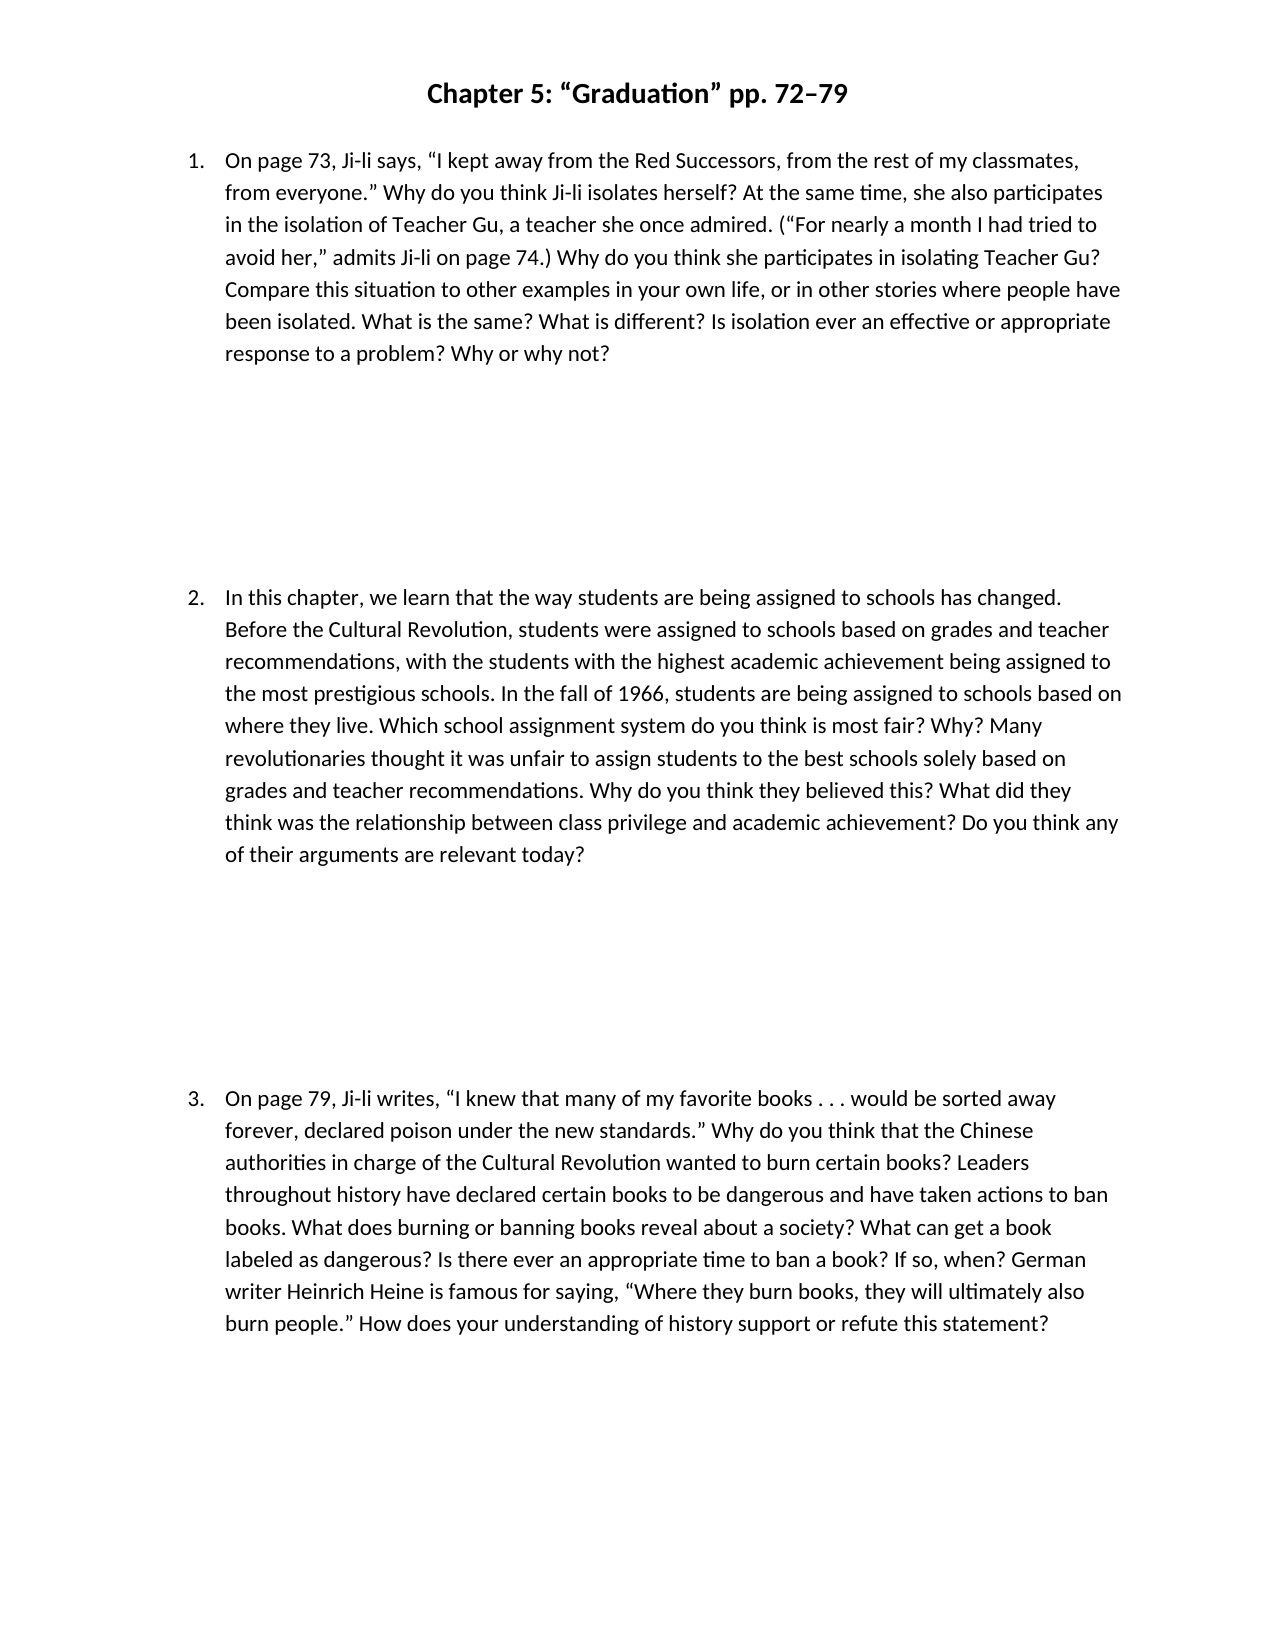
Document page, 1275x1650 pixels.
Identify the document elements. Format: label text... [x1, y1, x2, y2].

text Chapter 5: “Graduation” pp. 72–79 [150, 75, 1125, 111]
list On page 73, Ji-li says, “I kept away from the Red Successors, from the rest of my classmates, from everyone.” Why do you think Ji-li isolates herself? At the same time, she also participates in the isolation of Teacher Gu, a teacher she once admired. (“For nearly a month I had tried to avoid her,” admits Ji-li on page 74.) Why do you think she participates in isolating Teacher Gu? Compare this situation to other examples in your own life, or in other stories where people have been isolated. What is the same? What is different? Is isolation ever an effective or appropriate response to a problem? Why or why not? [187, 146, 1125, 367]
list In this chapter, we learn that the way students are being assigned to schools has changed. Before the Cultural Revolution, students were assigned to schools based on grades and teacher recommendations, with the students with the highest academic achievement being assigned to the most prestigious schools. In the fall of 1966, students are being assigned to schools based on where they live. Which school assignment system do you think is most fair? Why? Many revolutionaries thought it was unfair to assign students to the best schools solely based on grades and teacher recommendations. Why do you think they believed this? What did they think was the relationship between class privilege and academic achievement? Do you think any of their arguments are relevant today? [187, 583, 1125, 868]
list On page 79, Ji-li writes, “I knew that many of my favorite books . . . would be sorted away forever, declared poison under the new standards.” Why do you think that the Chinese authorities in charge of the Cultural Revolution wanted to burn certain books? Leaders throughout history have declared certain books to be dangerous and have taken actions to ban books. What does burning or banning books reveal about a society? What can get a book labeled as dangerous? Is there ever an appropriate time to ban a book? If so, when? German writer Heinrich Heine is famous for saying, “Where they burn books, they will ultimately also burn people.” How does your understanding of history support or refute this statement? [187, 1084, 1125, 1337]
